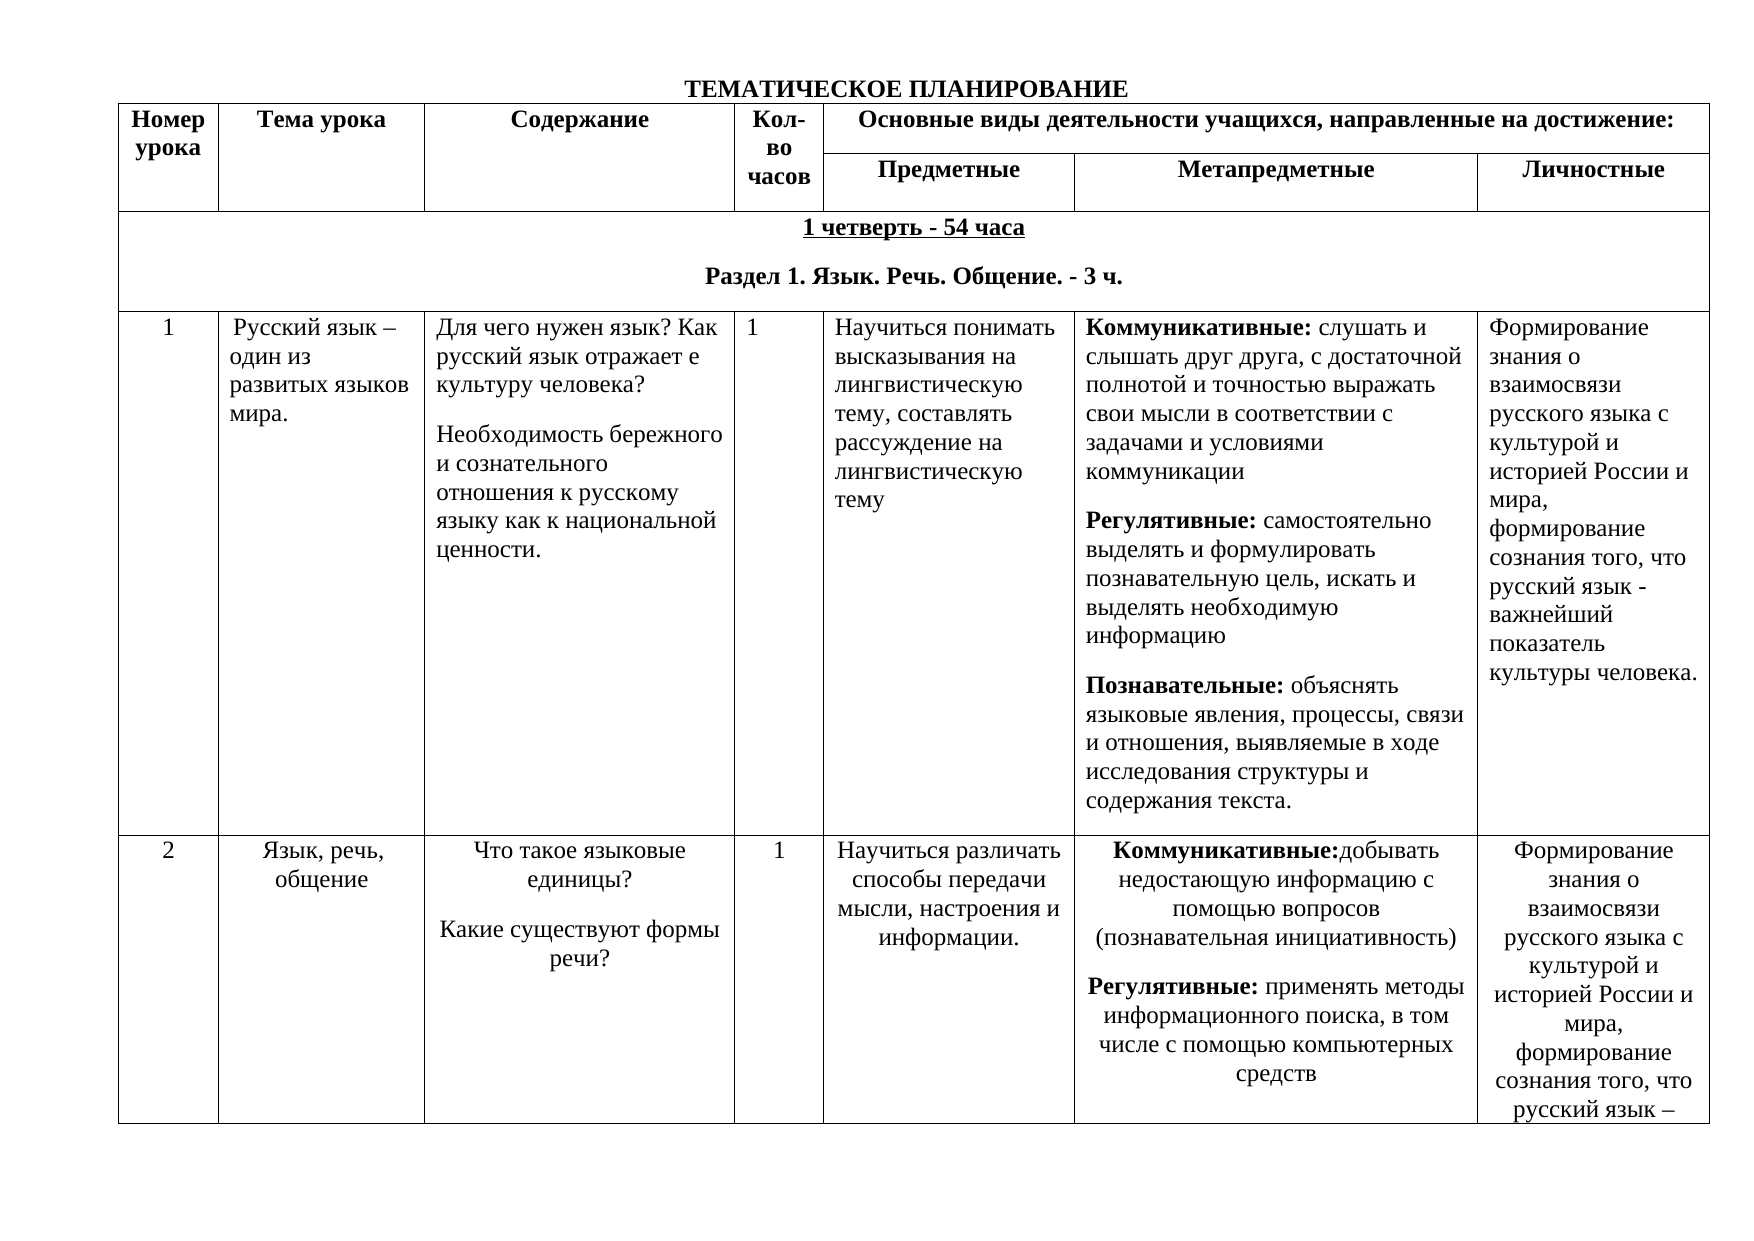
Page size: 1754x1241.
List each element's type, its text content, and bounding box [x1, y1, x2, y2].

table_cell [1478, 836, 1709, 1123]
table_cell 2 [119, 836, 218, 1123]
table_header Номер урока [119, 104, 218, 211]
table_cell 1 [735, 312, 823, 834]
table_cell Научиться понимать высказывания на лингвистическую тему, составлять рассуждение на лингвистическую тему [824, 312, 1074, 834]
table_cell Русский язык – один из развитых языков мира. [219, 312, 424, 834]
table_cell Коммуникативные: слушать и слышать друг друга, с достаточной полнотой и точностью выражать свои мысли в соответствии с задачами и условиями коммуникации Регулятивные: самостоятельно выделять и формулировать познавательную цель, искать и выделять необходимую информацию Познавательные: объяснять языковые явления, процессы, связи и отношения, выявляемые в ходе исследования структуры и содержания текста. [1075, 312, 1477, 834]
table_cell Метапредметные [1075, 154, 1477, 211]
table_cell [1075, 836, 1477, 1123]
table_header Тема урока [219, 104, 424, 211]
table_cell Для чего нужен язык? Как русский язык отражает е культуру человека? Необходимость бережного и сознательного отношения к русскому языку как к национальной ценности. [425, 312, 734, 834]
subtitle тематическое планирование [118, 74, 1636, 103]
table_cell Предметные [824, 154, 1074, 211]
table_cell 1 [735, 836, 823, 1123]
table_header Содержание [425, 104, 734, 211]
table_cell 1 четверть - 54 часа Раздел 1. Язык. Речь. Общение. - 3 ч. [119, 212, 1709, 311]
table_header Кол-во часов [735, 104, 823, 211]
table_cell Личностные [1478, 154, 1709, 211]
table_cell Формирование знания о взаимосвязи русского языка с культурой и историей России и мира, формирование сознания того, что русский язык - важнейший показатель культуры человека. [1478, 312, 1709, 834]
table_cell Язык, речь, общение [219, 836, 424, 1123]
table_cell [425, 836, 734, 1123]
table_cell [824, 836, 1074, 1123]
table_header Основные виды деятельности учащихся, направленные на достижение: [824, 104, 1709, 153]
table_cell 1 [119, 312, 218, 834]
